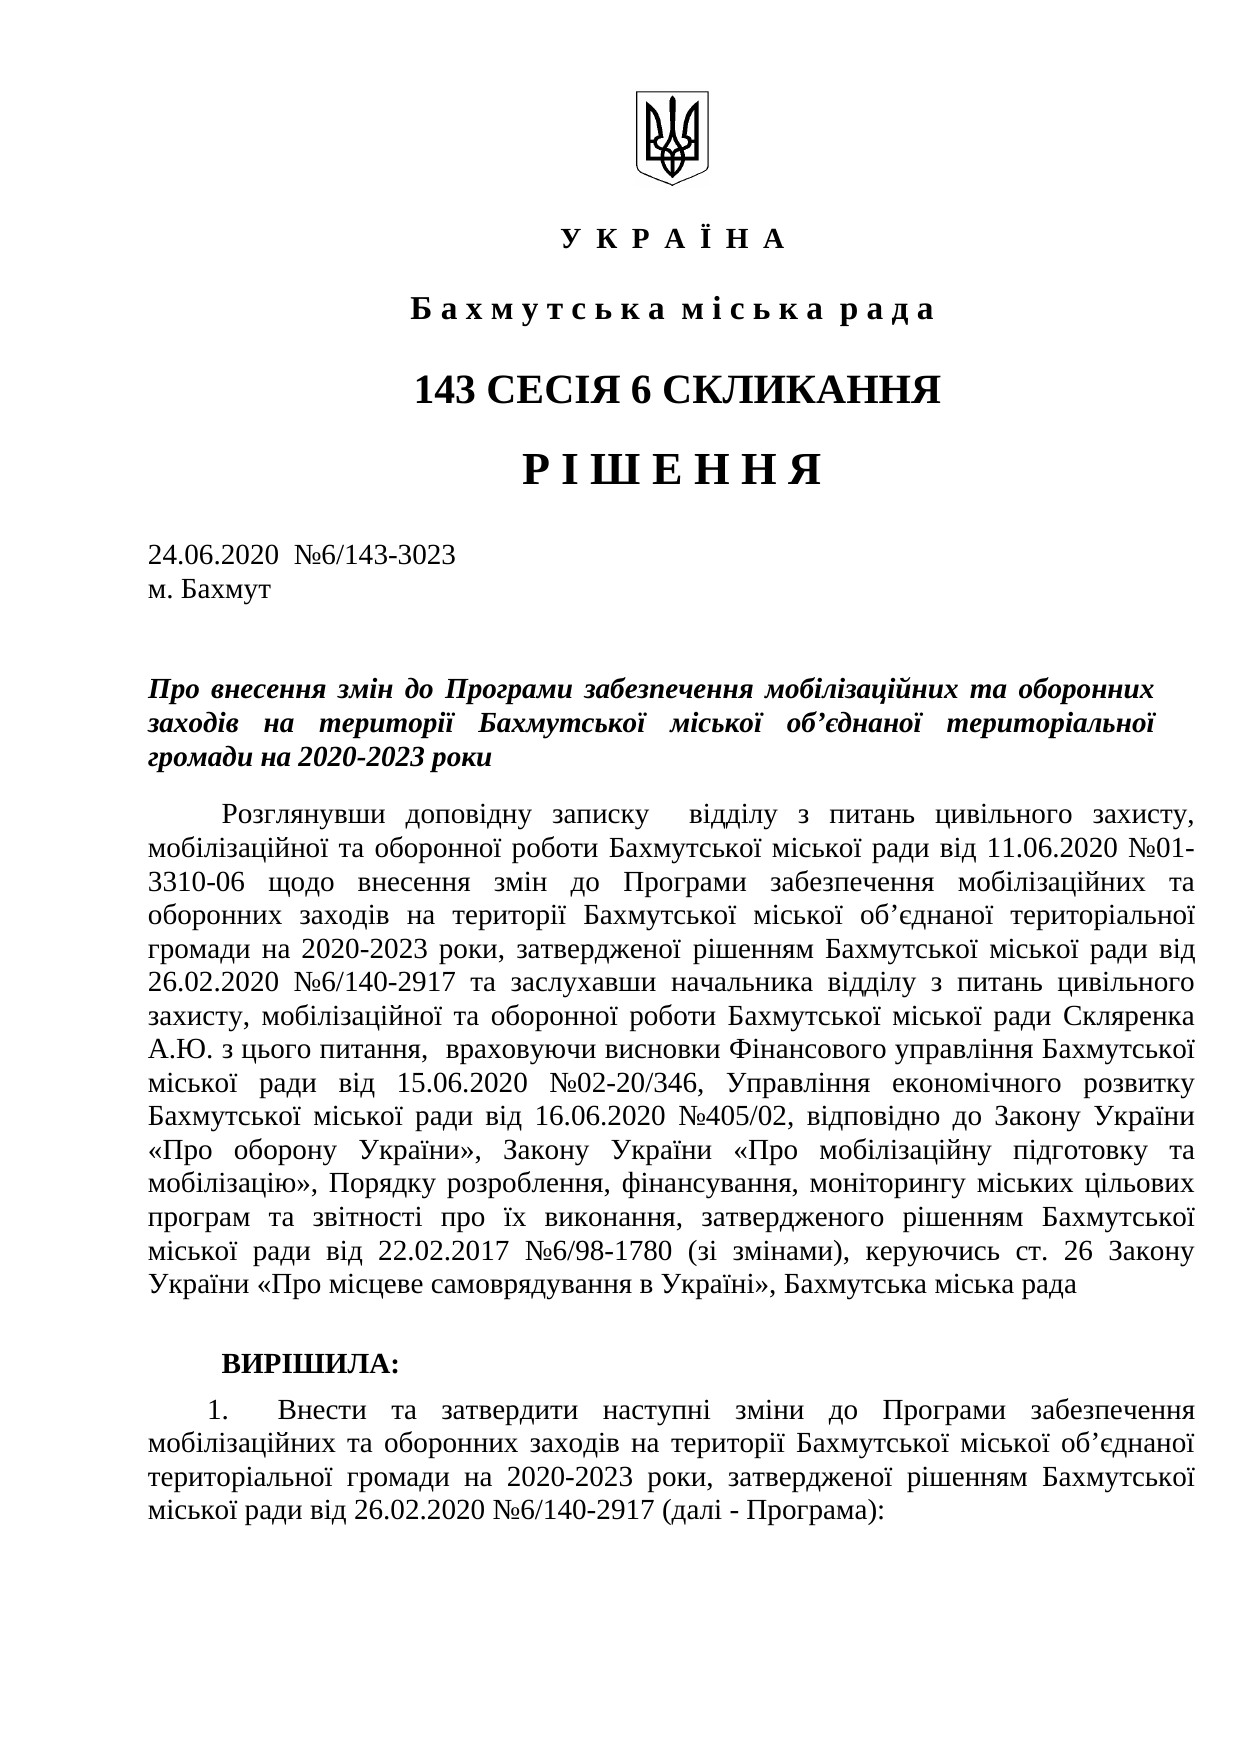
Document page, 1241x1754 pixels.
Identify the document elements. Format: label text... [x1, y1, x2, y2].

text Б а х м у т с ь к а м і с ь к а р а д а [148, 288, 1196, 327]
text Р І Ш Е Н Н Я [148, 442, 1196, 494]
text У К Р А Ї Н А [148, 221, 1196, 255]
text 24.06.2020 №6/143-3023 [148, 537, 1196, 571]
text м. Бахмут [148, 571, 1196, 604]
picture [632, 88, 712, 188]
text ВИРІШИЛА: [148, 1346, 1196, 1379]
text Розглянувши доповідну записку відділу з питань цивільного захисту, мобілізаційної та оборонної роботи Бахмутської міської ради від 11.06.2020 №01-3310-06 щодо внесення змін до Програми забезпечення мобілізаційних та оборонних заходів на території Бахмутської міської об’єднаної територіальної громади на 2020-2023 роки, затвердженої рішенням Бахмутської міської ради від 26.02.2020 №6/140-2917 та заслухавши начальника відділу з питань цивільного захисту, мобілізаційної та оборонної роботи Бахмутської міської ради Скляренка А.Ю. з цього питання, враховуючи висновки Фінансового управління Бахмутської міської ради від 15.06.2020 №02-20/346, Управління економічного розвитку Бахмутської міської ради від 16.06.2020 №405/02, відповідно до Закону України «Про оборону України», Закону України «Про мобілізаційну підготовку та мобілізацію», Порядку розроблення, фінансування, моніторингу міських цільових програм та звітності про їх виконання, затвердженого рішенням Бахмутської міської ради від 22.02.2017 №6/98-1780 (зі змінами), керуючись ст. 26 Закону України «Про місцеве самоврядування в Україні», Бахмутська міська рада [148, 797, 1196, 1300]
text 1. Внести та затвердити наступні зміни до Програми забезпечення мобілізаційних та оборонних заходів на території Бахмутської міської об’єднаної територіальної громади на 2020-2023 роки, затвердженої рішенням Бахмутської міської ради від 26.02.2020 №6/140-2917 (далі - Програма): [148, 1392, 1196, 1526]
text 143 СЕСІЯ 6 СКЛИКАННЯ [148, 365, 1196, 413]
table_header Про внесення змін до Програми забезпечення мобілізаційних та оборонних заходів на території Бахмутської міської об’єднаної територіальної громади на 2020-2023 роки [148, 672, 1167, 797]
